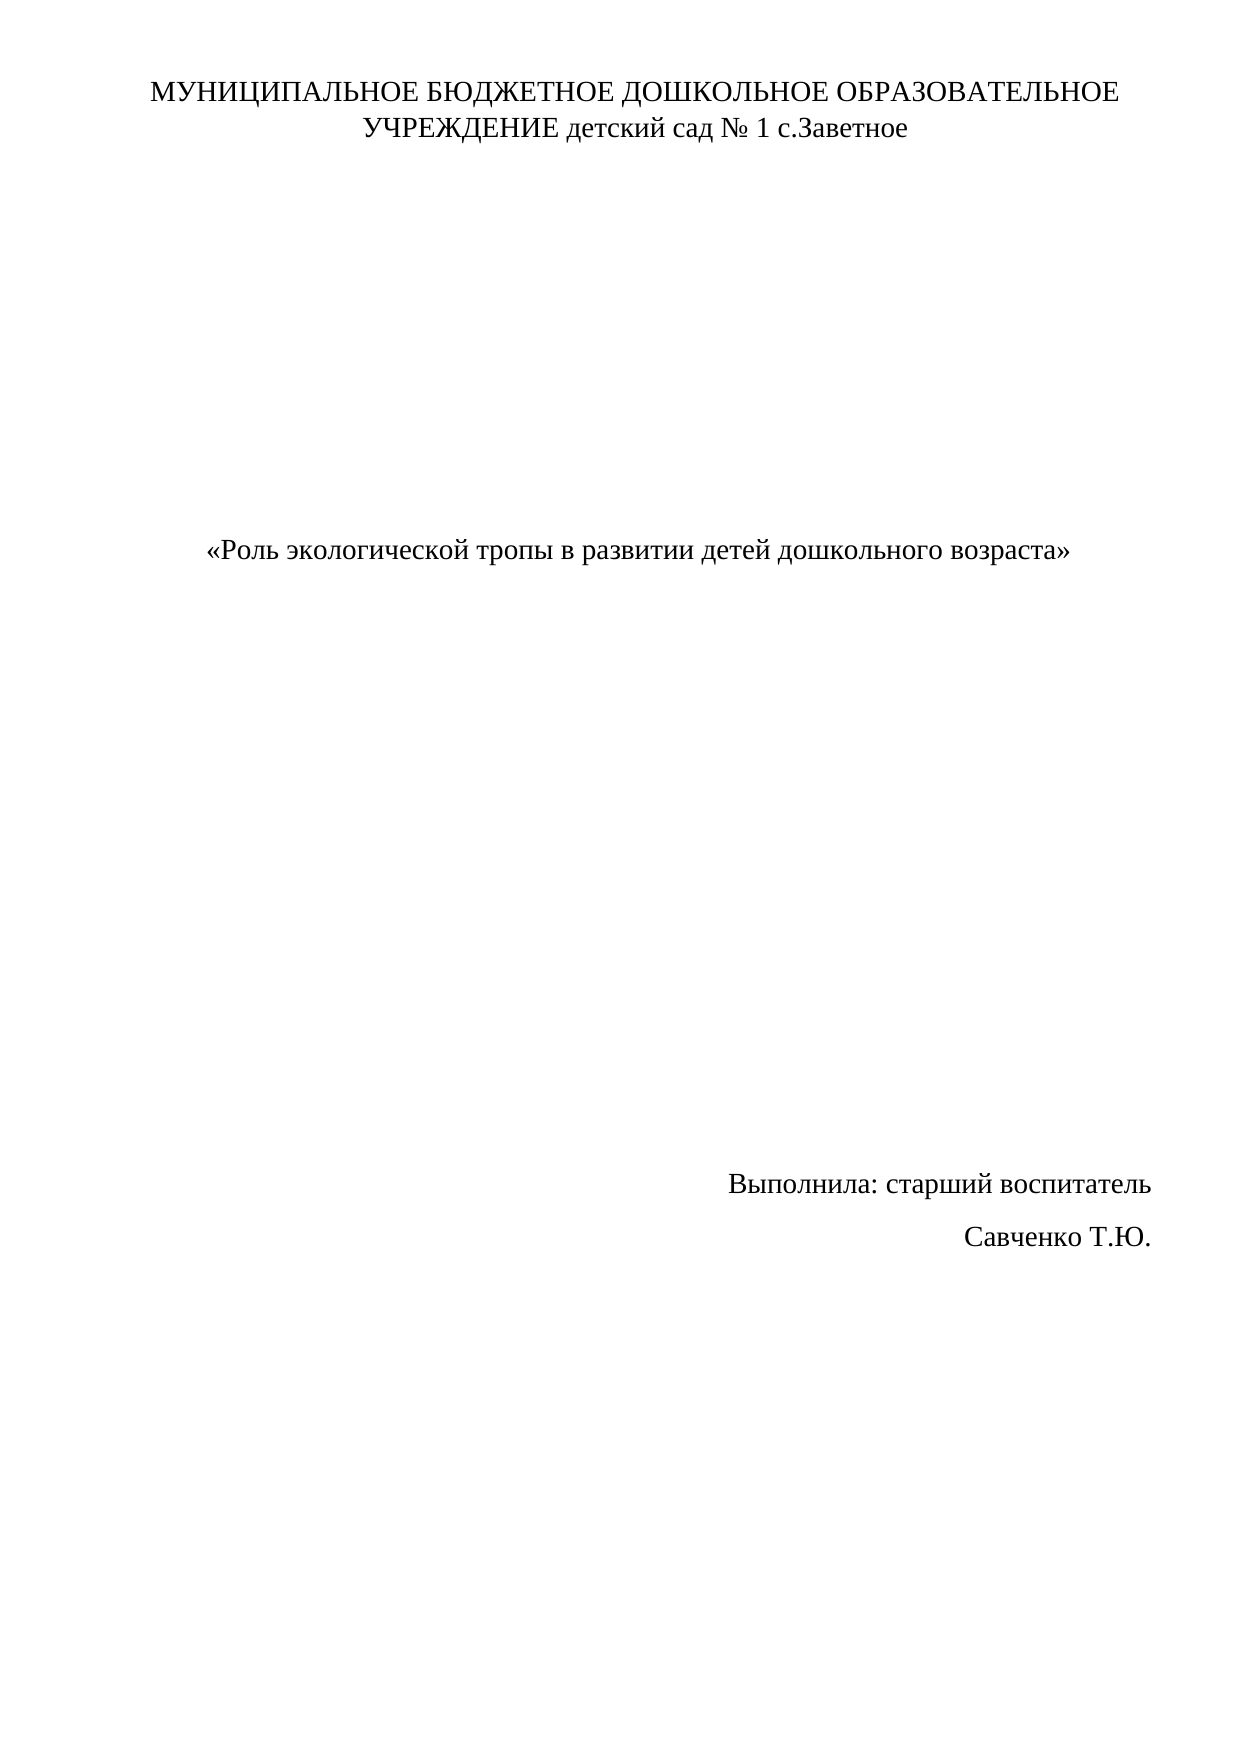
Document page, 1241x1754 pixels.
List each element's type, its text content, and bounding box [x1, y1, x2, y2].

text МУНИЦИПАЛЬНОЕ БЮДЖЕТНОЕ ДОШКОЛЬНОЕ ОБРАЗОВАТЕЛЬНОЕ УЧРЕЖДЕНИЕ детский сад № 1 с.Заветное [118, 74, 1152, 143]
text Савченко Т.Ю. [118, 1219, 1152, 1253]
text Выполнила: старший воспитатель [118, 1166, 1152, 1200]
text «Роль экологической тропы в развитии детей дошкольного возраста» [118, 532, 1152, 566]
